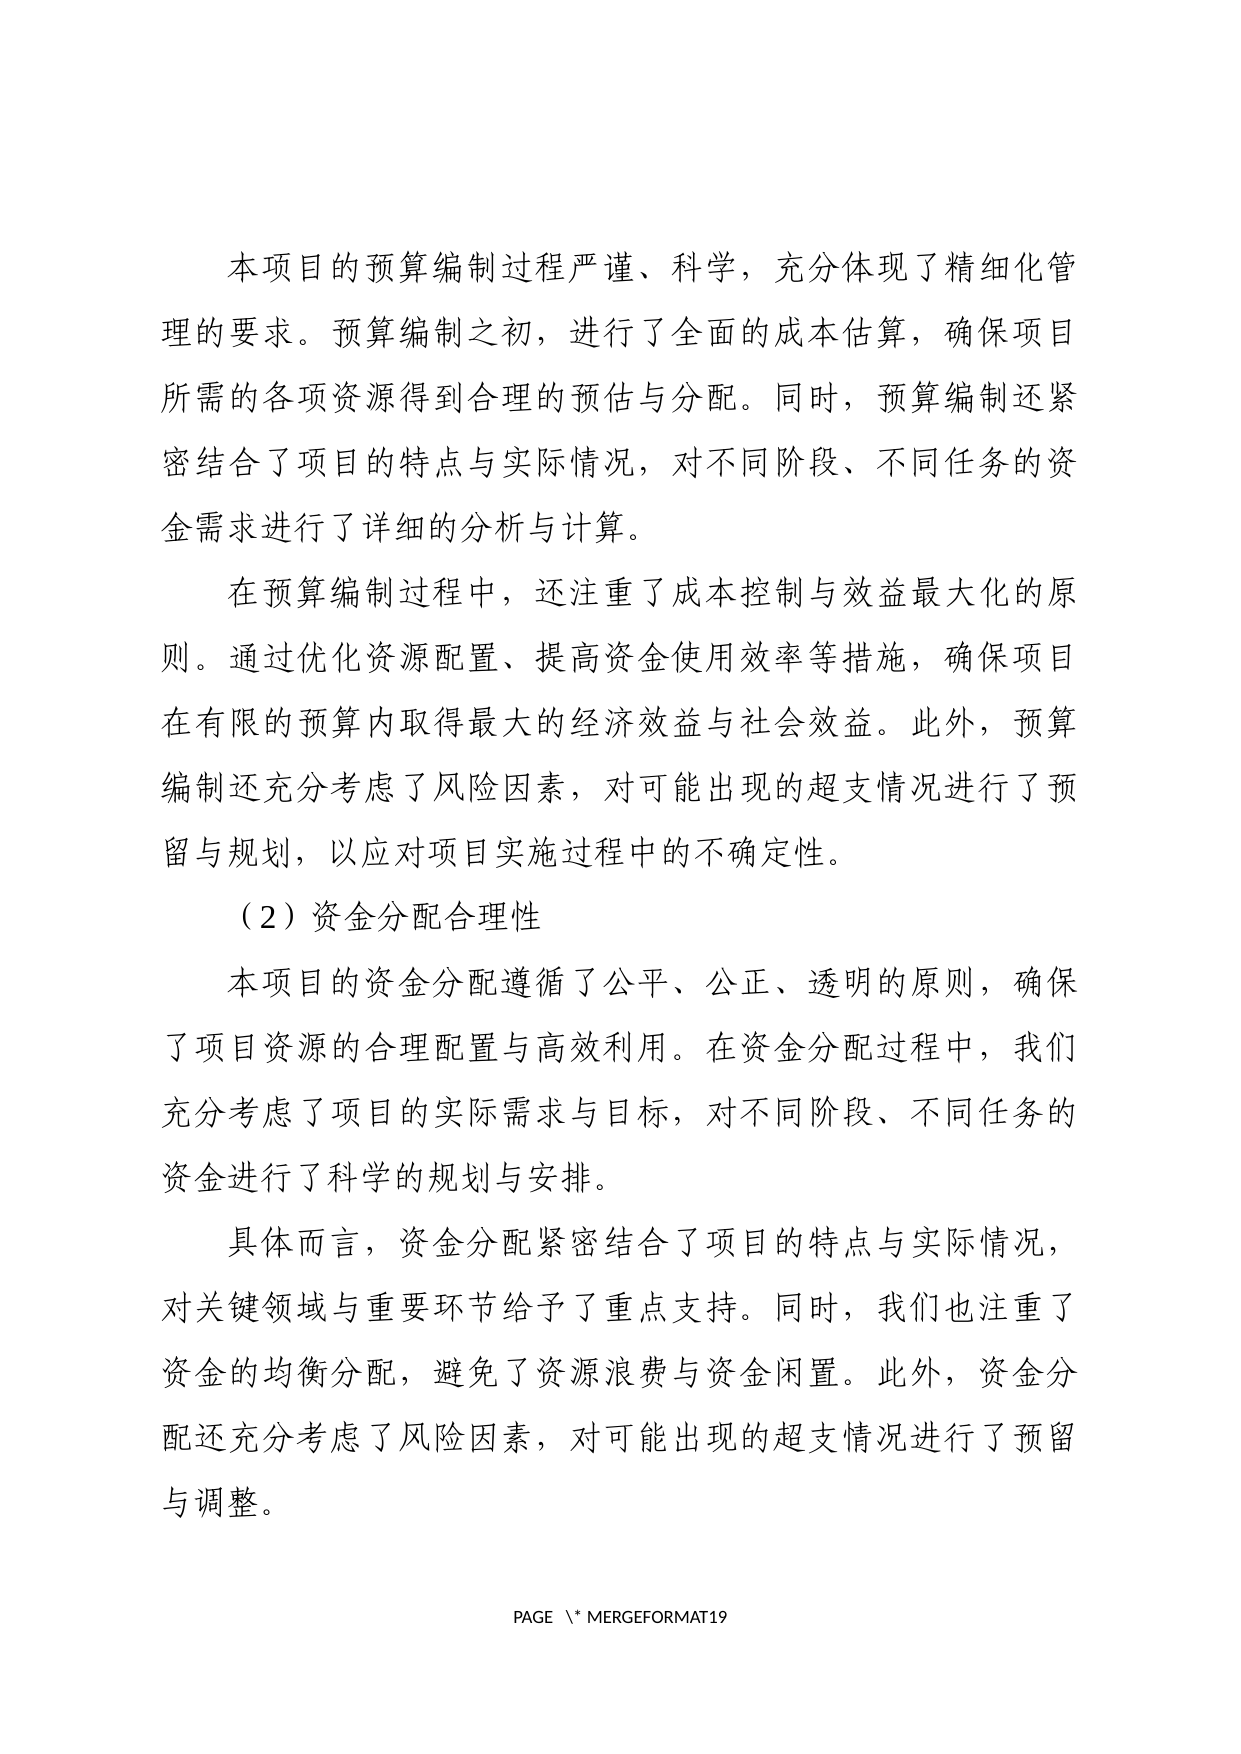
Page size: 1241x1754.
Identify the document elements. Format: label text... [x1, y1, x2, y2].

text 本项目的预算编制过程严谨、科学，充分体现了精细化管理的要求。预算编制之初，进行了全面的成本估算，确保项目所需的各项资源得到合理的预估与分配。同时，预算编制还紧密结合了项目的特点与实际情况，对不同阶段、不同任务的资金需求进行了详细的分析与计算。 [159, 233, 1081, 558]
text 在预算编制过程中，还注重了成本控制与效益最大化的原则。通过优化资源配置、提高资金使用效率等措施，确保项目在有限的预算内取得最大的经济效益与社会效益。此外，预算编制还充分考虑了风险因素，对可能出现的超支情况进行了预留与规划，以应对项目实施过程中的不确定性。 [159, 558, 1081, 883]
text （2）资金分配合理性 [159, 883, 1081, 948]
text 本项目的资金分配遵循了公平、公正、透明的原则，确保了项目资源的合理配置与高效利用。在资金分配过程中，我们充分考虑了项目的实际需求与目标，对不同阶段、不同任务的资金进行了科学的规划与安排。 [159, 948, 1081, 1208]
text 具体而言，资金分配紧密结合了项目的特点与实际情况，对关键领域与重要环节给予了重点支持。同时，我们也注重了资金的均衡分配，避免了资源浪费与资金闲置。此外，资金分配还充分考虑了风险因素，对可能出现的超支情况进行了预留与调整。 [159, 1208, 1081, 1533]
